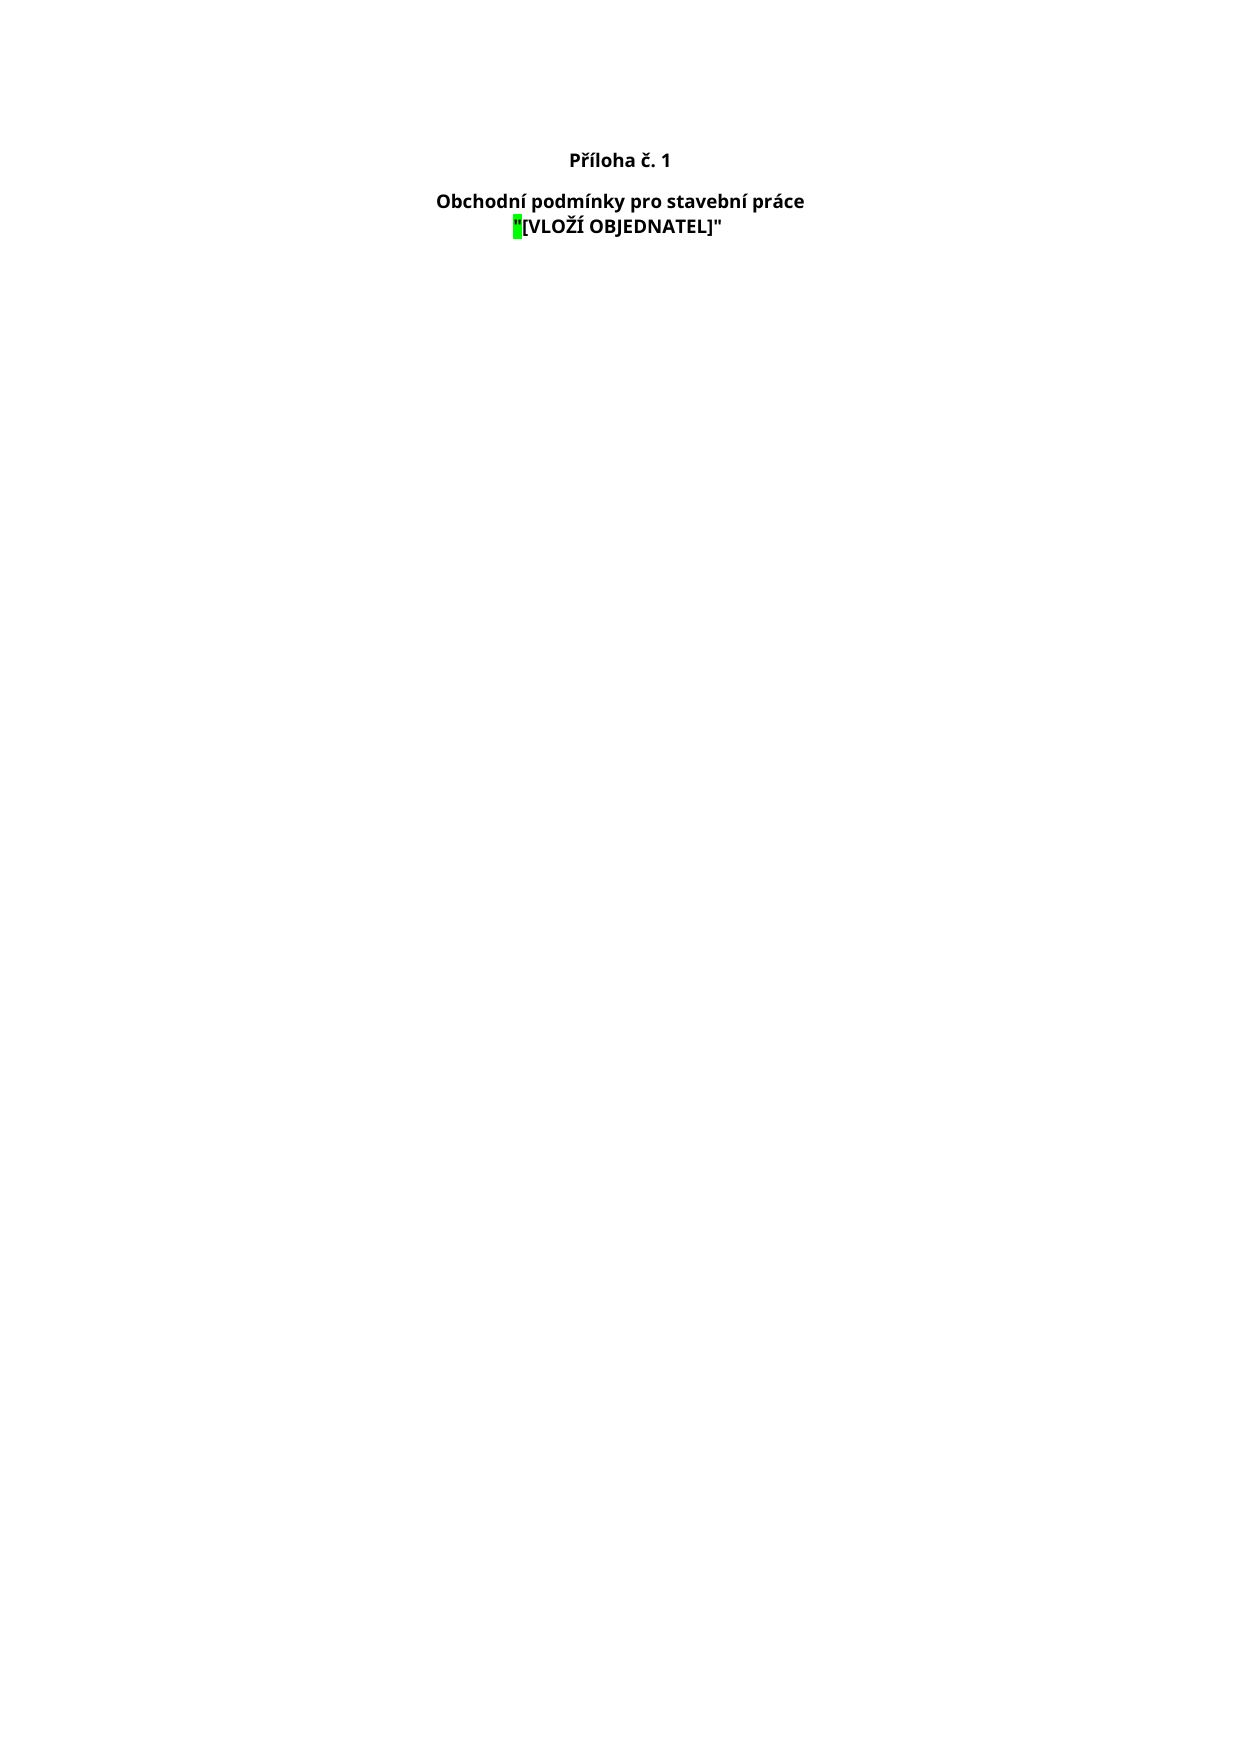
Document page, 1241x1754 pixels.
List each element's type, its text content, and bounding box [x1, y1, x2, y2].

text Obchodní podmínky pro stavební práce [148, 188, 1093, 214]
text Příloha č. 1 [148, 148, 1093, 173]
